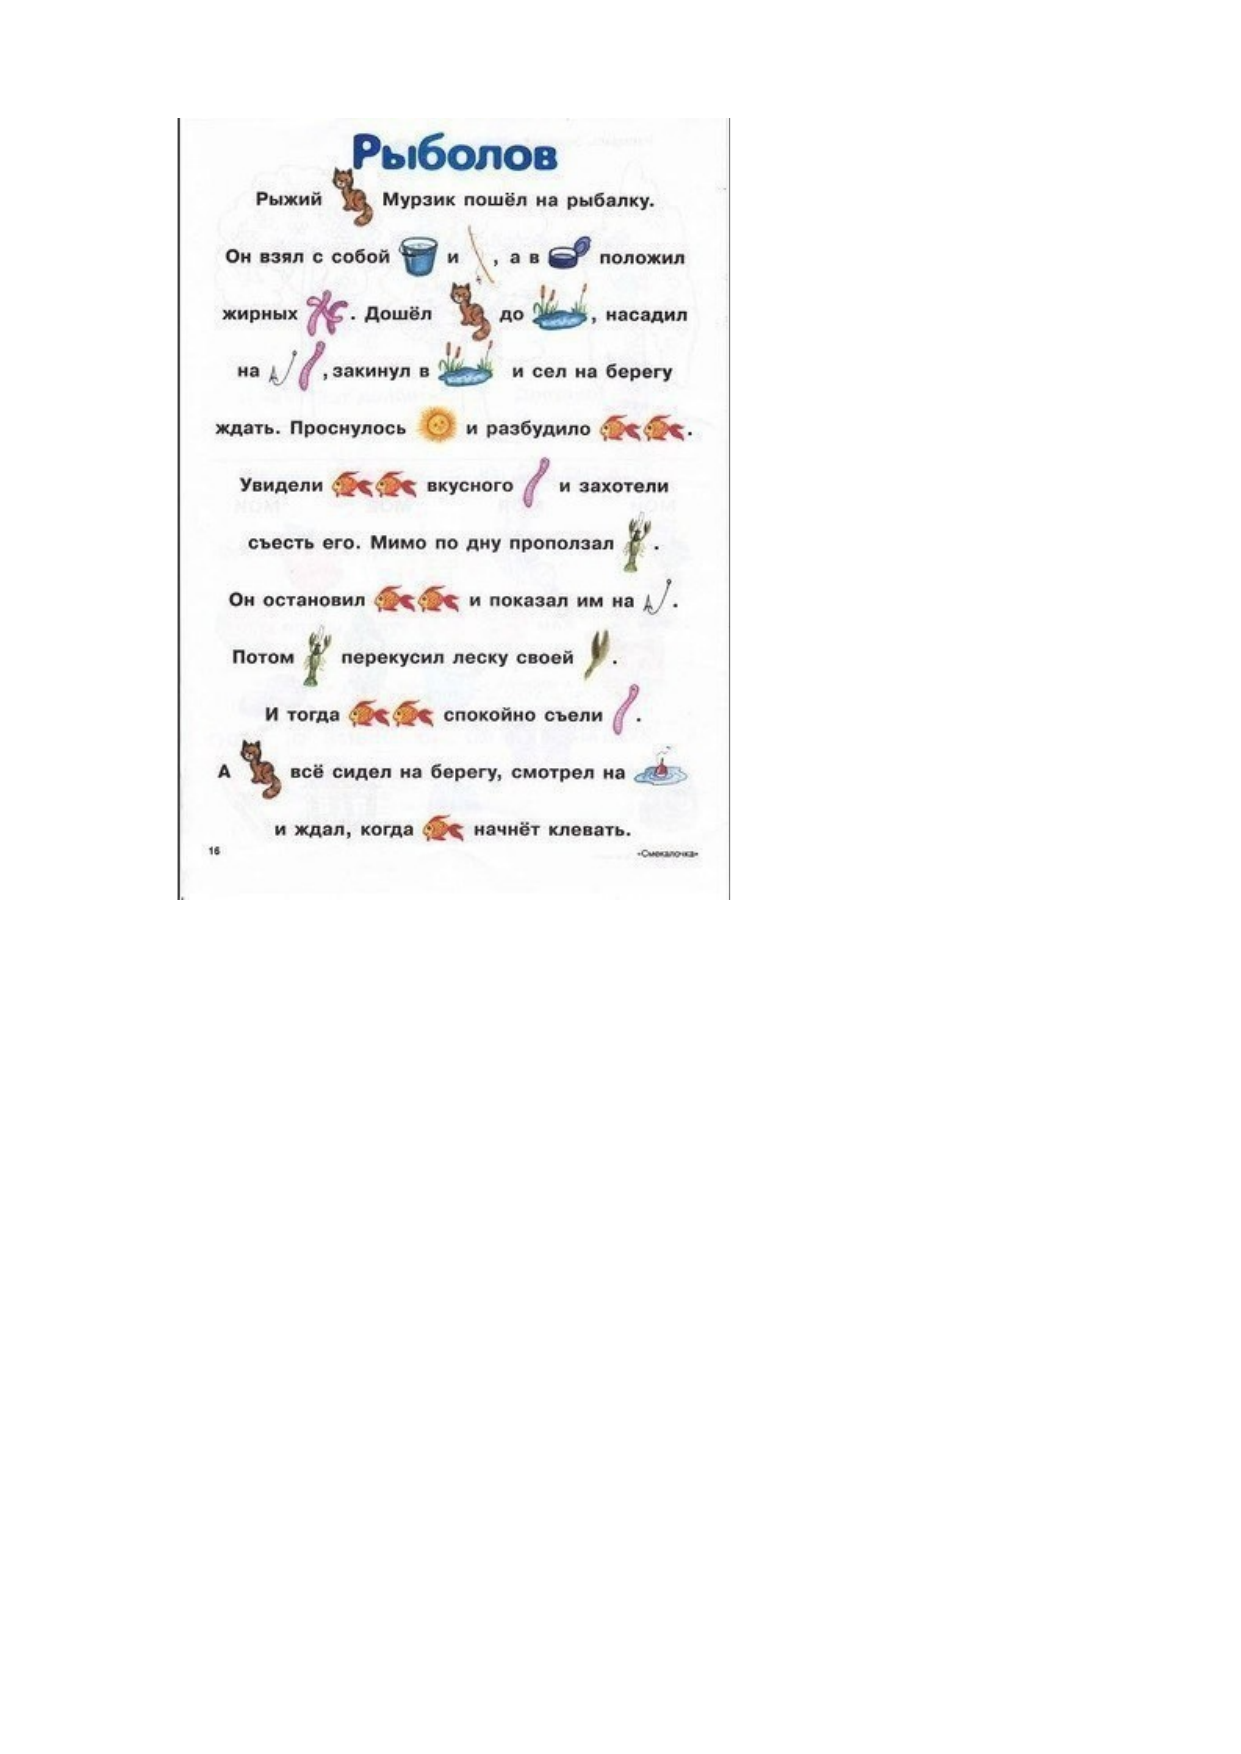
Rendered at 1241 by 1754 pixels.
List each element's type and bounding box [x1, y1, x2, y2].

picture [177, 118, 731, 900]
